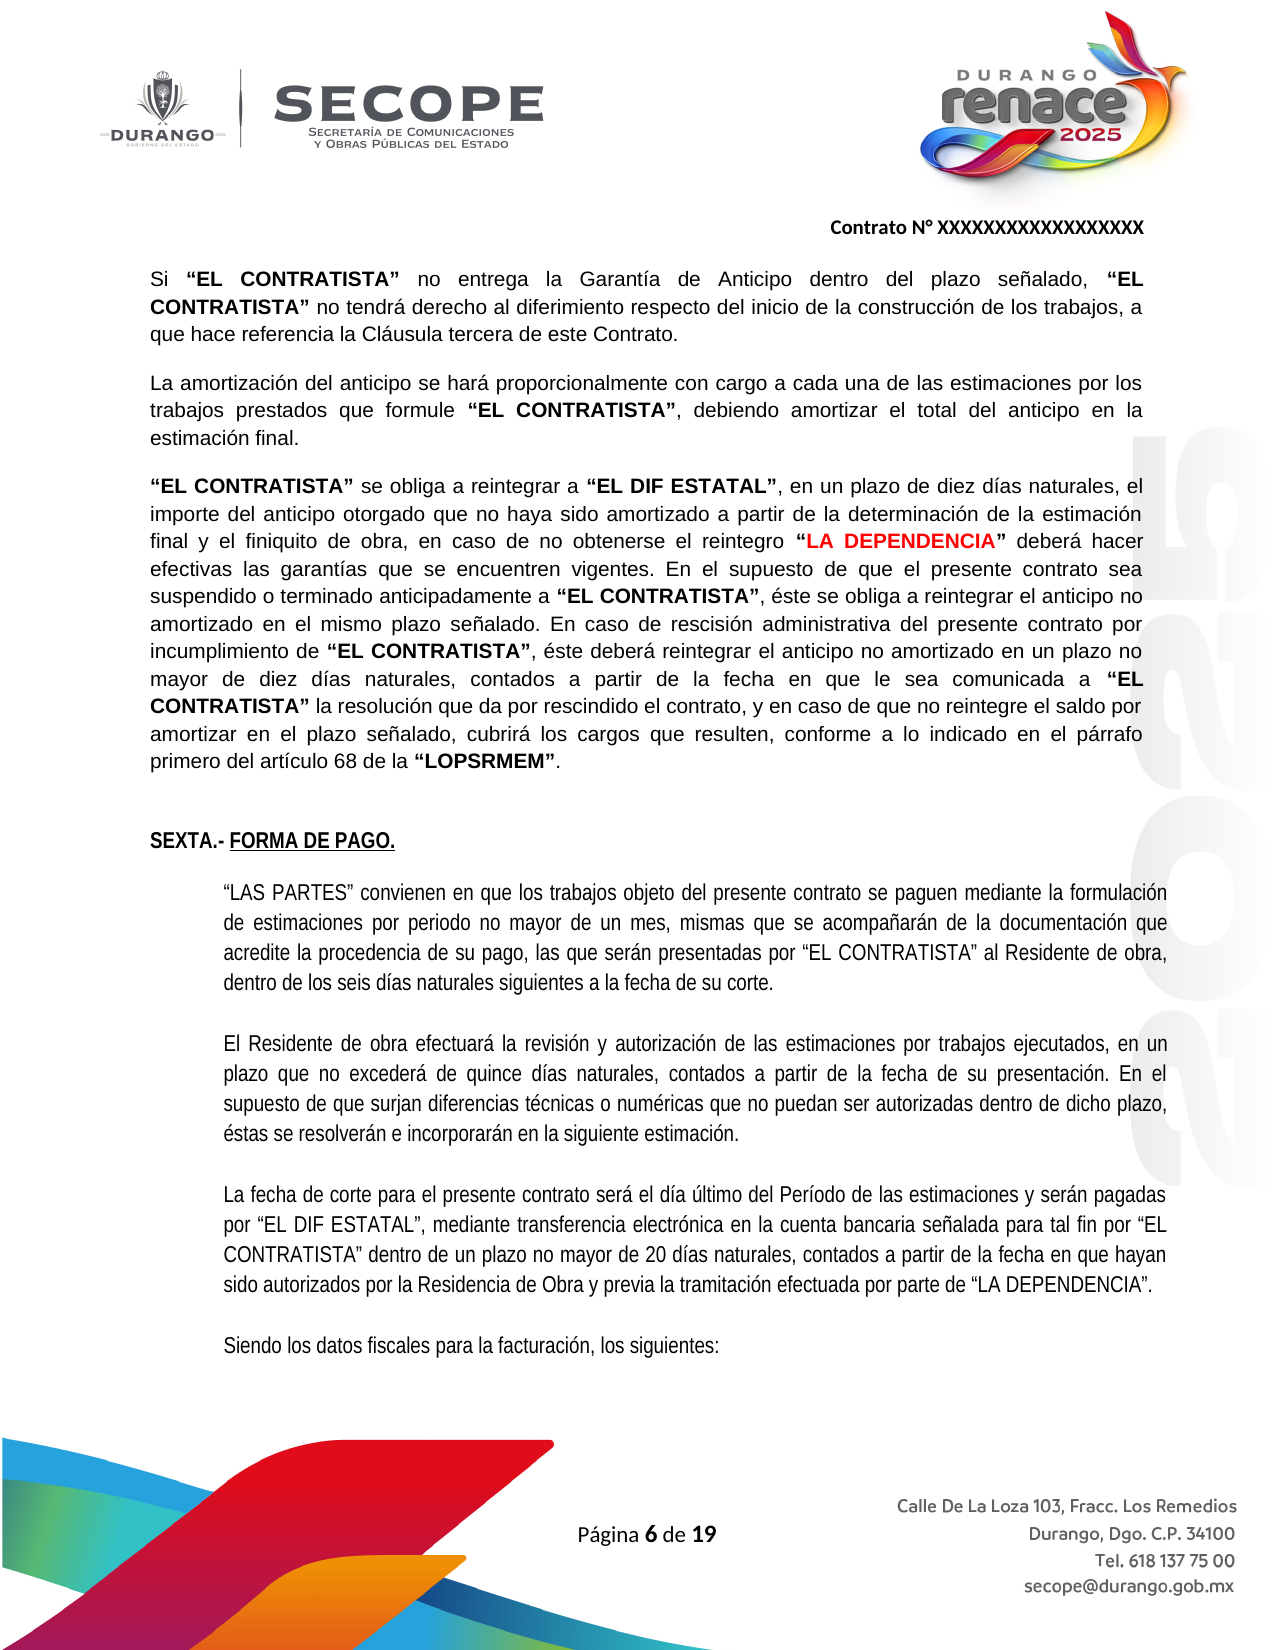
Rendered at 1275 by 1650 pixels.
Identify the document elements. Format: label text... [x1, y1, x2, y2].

text “LAS PARTES” convienen en que los trabajos objeto del presente contrato se paguen mediante la formulación de estimaciones por periodo no mayor de un mes, mismas que se acompañarán de la documentación que acredite la procedencia de su pago, las que serán presentadas por “EL CONTRATISTA” al Residente de obra, dentro de los seis días naturales siguientes a la fecha de su corte. [223, 878, 1168, 996]
text Siendo los datos fiscales para la facturación, los siguientes: [223, 1332, 1168, 1358]
text SEXTA.- FORMA DE PAGO. [150, 827, 1168, 854]
text El Residente de obra efectuará la revisión y autorización de las estimaciones por trabajos ejecutados, en un plazo que no excederá de quince días naturales, contados a partir de la fecha de su presentación. En el supuesto de que surjan diferencias técnicas o numéricas que no puedan ser autorizadas dentro de dicho plazo, éstas se resolverán e incorporarán en la siguiente estimación. [223, 1029, 1168, 1147]
text La amortización del anticipo se hará proporcionalmente con cargo a cada una de las estimaciones por los trabajos prestados que formule “EL CONTRATISTA”, debiendo amortizar el total del anticipo en la estimación final. [150, 371, 1144, 449]
text “EL CONTRATISTA” se obliga a reintegrar a “EL DIF ESTATAL”, en un plazo de diez días naturales, el importe del anticipo otorgado que no haya sido amortizado a partir de la determinación de la estimación final y el finiquito de obra, en caso de no obtenerse el reintegro “LA DEPENDENCIA” deberá hacer efectivas las garantías que se encuentren vigentes. En el supuesto de que el presente contrato sea suspendido o terminado anticipadamente a “EL CONTRATISTA”, éste se obliga a reintegrar el anticipo no amortizado en el mismo plazo señalado. En caso de rescisión administrativa del presente contrato por incumplimiento de “EL CONTRATISTA”, éste deberá reintegrar el anticipo no amortizado en un plazo no mayor de diez días naturales, contados a partir de la fecha en que le sea comunicada a “EL CONTRATISTA” la resolución que da por rescindido el contrato, y en caso de que no reintegre el saldo por amortizar en el plazo señalado, cubrirá los cargos que resulten, conforme a lo indicado en el párrafo primero del artículo 68 de la “LOPSRMEM”. [150, 474, 1144, 773]
text La fecha de corte para el presente contrato será el día último del Período de las estimaciones y serán pagadas por “EL DIF ESTATAL”, mediante transferencia electrónica en la cuenta bancaria señalada para tal fin por “EL CONTRATISTA” dentro de un plazo no mayor de 20 días naturales, contados a partir de la fecha en que hayan sido autorizados por la Residencia de Obra y previa la tramitación efectuada por parte de “LA DEPENDENCIA”. [223, 1181, 1168, 1298]
text Si “EL CONTRATISTA” no entrega la Garantía de Anticipo dentro del plazo señalado, “EL CONTRATISTA” no tendrá derecho al diferimiento respecto del inicio de la construcción de los trabajos, a que hace referencia la Cláusula tercera de este Contrato. [150, 267, 1144, 346]
picture [2, 10, 1271, 1650]
